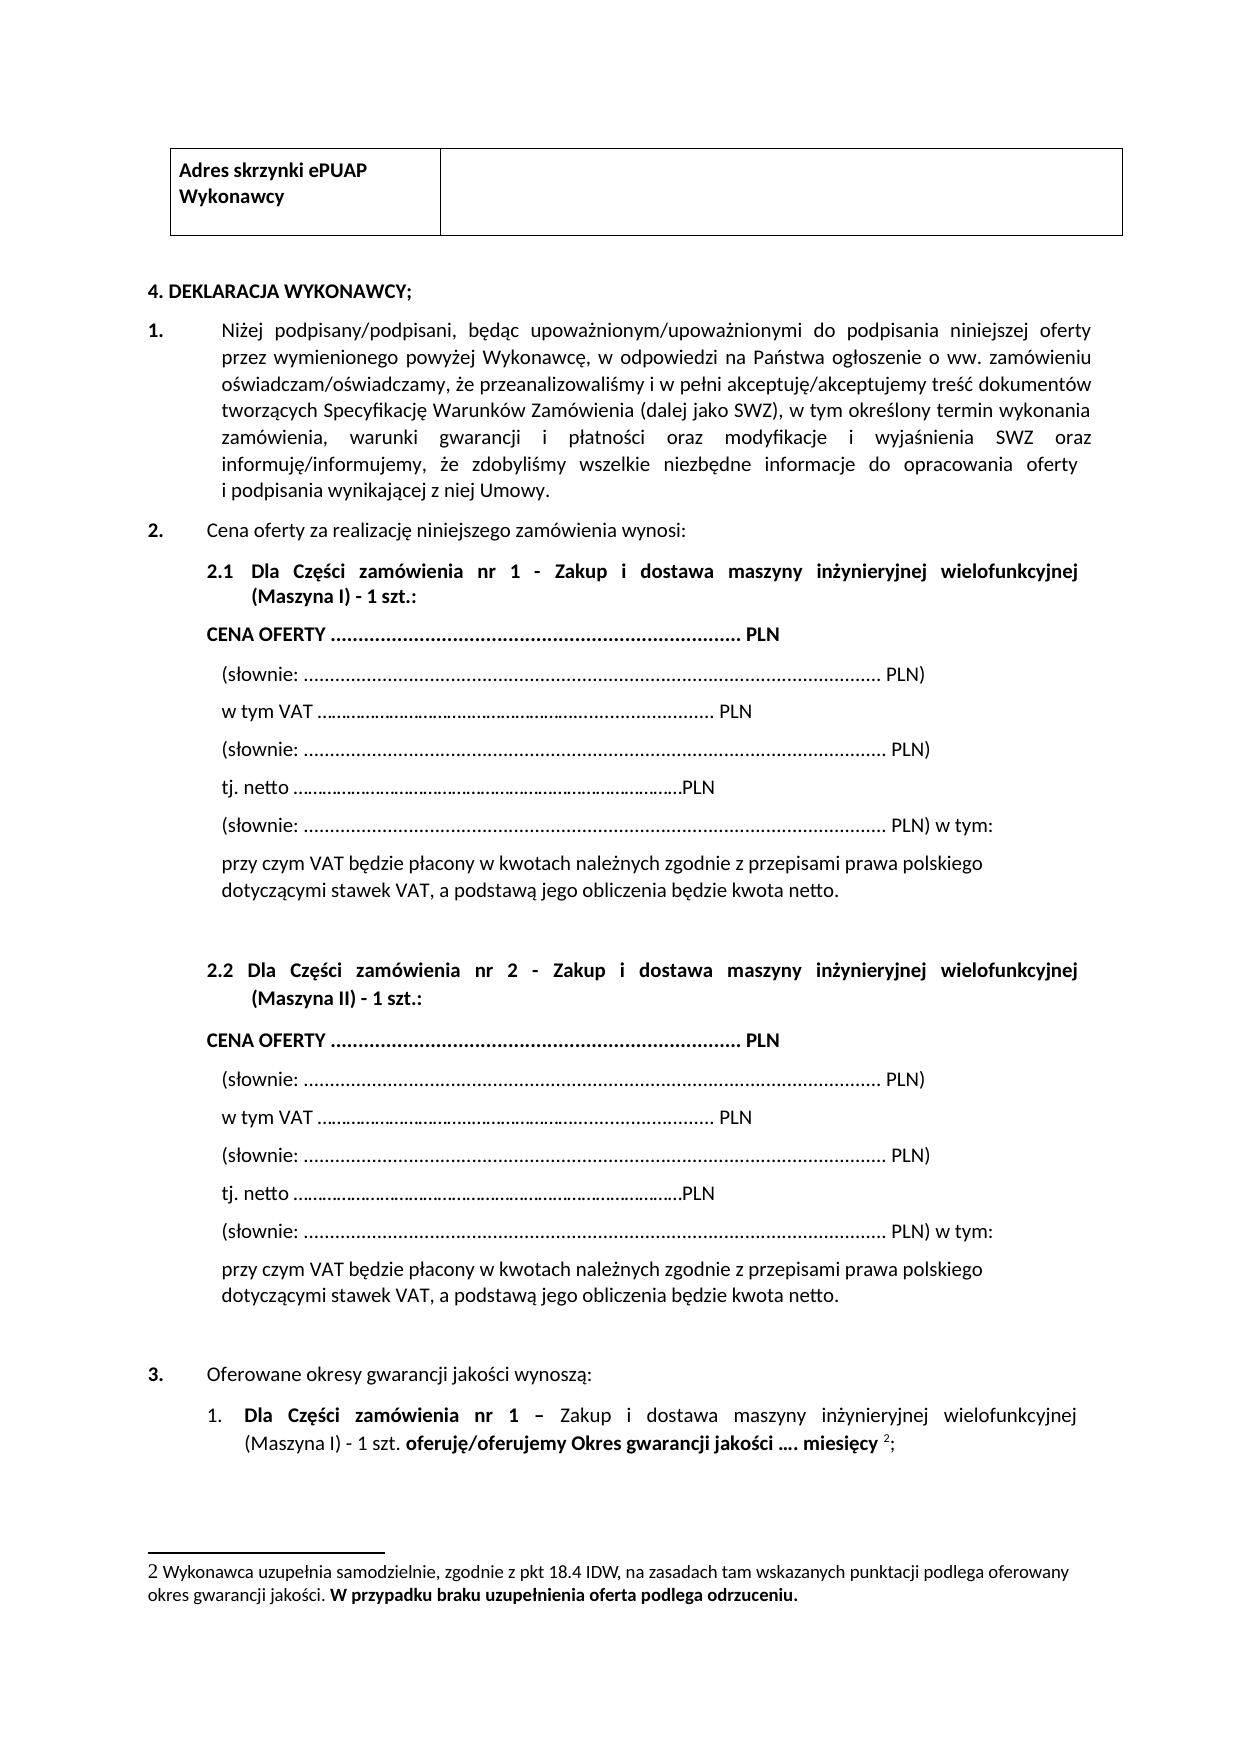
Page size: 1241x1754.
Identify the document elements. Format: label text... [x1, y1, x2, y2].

text przy czym VAT będzie płacony w kwotach należnych zgodnie z przepisami prawa polskiego dotyczącymi stawek VAT, a podstawą jego obliczenia będzie kwota netto. [221, 850, 1093, 902]
text 4. DEKLARACJA WYKONAWCY; [148, 278, 1093, 304]
list Oferowane okresy gwarancji jakości wynoszą: [148, 1361, 1093, 1386]
list Cena oferty za realizację niniejszego zamówienia wynosi: [148, 517, 1093, 542]
text (słownie: ............................................................................................................... PLN) w tym: [221, 1218, 1093, 1243]
text (słownie: ............................................................................................................... PLN) [221, 737, 1093, 762]
text CENA OFERTY .......................................................................... PLN [148, 1027, 1093, 1053]
text (słownie: ............................................................................................................... PLN) w tym: [221, 812, 1093, 838]
text (słownie: .............................................................................................................. PLN) [221, 1066, 1093, 1092]
text przy czym VAT będzie płacony w kwotach należnych zgodnie z przepisami prawa polskiego dotyczącymi stawek VAT, a podstawą jego obliczenia będzie kwota netto. [221, 1256, 1093, 1308]
table_cell Adres skrzynki ePUAP Wykonawcy [171, 149, 440, 235]
text w tym VAT …………………………..…………………........................... PLN [221, 699, 1093, 724]
text CENA OFERTY .......................................................................... PLN [148, 622, 1093, 647]
text 2.2 Dla Części zamówienia nr 2 - Zakup i dostawa maszyny inżynieryjnej wielofunkcyjnej (Maszyna II) - 1 szt.: [207, 958, 1093, 1011]
text w tym VAT …………………………..…………………........................... PLN [221, 1104, 1093, 1130]
text (słownie: .............................................................................................................. PLN) [221, 661, 1093, 686]
text (słownie: ............................................................................................................... PLN) [221, 1142, 1093, 1168]
table_cell [441, 149, 1122, 235]
text 2.1 Dla Części zamówienia nr 1 - Zakup i dostawa maszyny inżynieryjnej wielofunkcyjnej (Maszyna I) - 1 szt.: [207, 558, 1093, 609]
text tj. netto ………………………………………………………………………PLN [221, 774, 1093, 800]
text tj. netto ………………………………………………………………………PLN [221, 1180, 1093, 1206]
list Dla Części zamówienia nr 1 – Zakup i dostawa maszyny inżynieryjnej wielofunkcyjnej (Maszyna I) - 1 szt. oferuję/oferujemy Okres gwarancji jakości …. miesięcy ; [207, 1402, 1093, 1456]
list Niżej podpisany/podpisani, będąc upoważnionym/upoważnionymi do podpisania niniejszej oferty przez wymienionego powyżej Wykonawcę, w odpowiedzi na Państwa ogłoszenie o ww. zamówieniu oświadczam/oświadczamy, że przeanalizowaliśmy i w pełni akceptuję/akceptujemy treść dokumentów tworzących Specyfikację Warunków Zamówienia (dalej jako SWZ), w tym określony termin wykonania zamówienia, warunki gwarancji i płatności oraz modyfikacje i wyjaśnienia SWZ oraz informuję/informujemy, że zdobyliśmy wszelkie niezbędne informacje do opracowania oferty i podpisania wynikającej z niej Umowy. [148, 318, 1093, 503]
